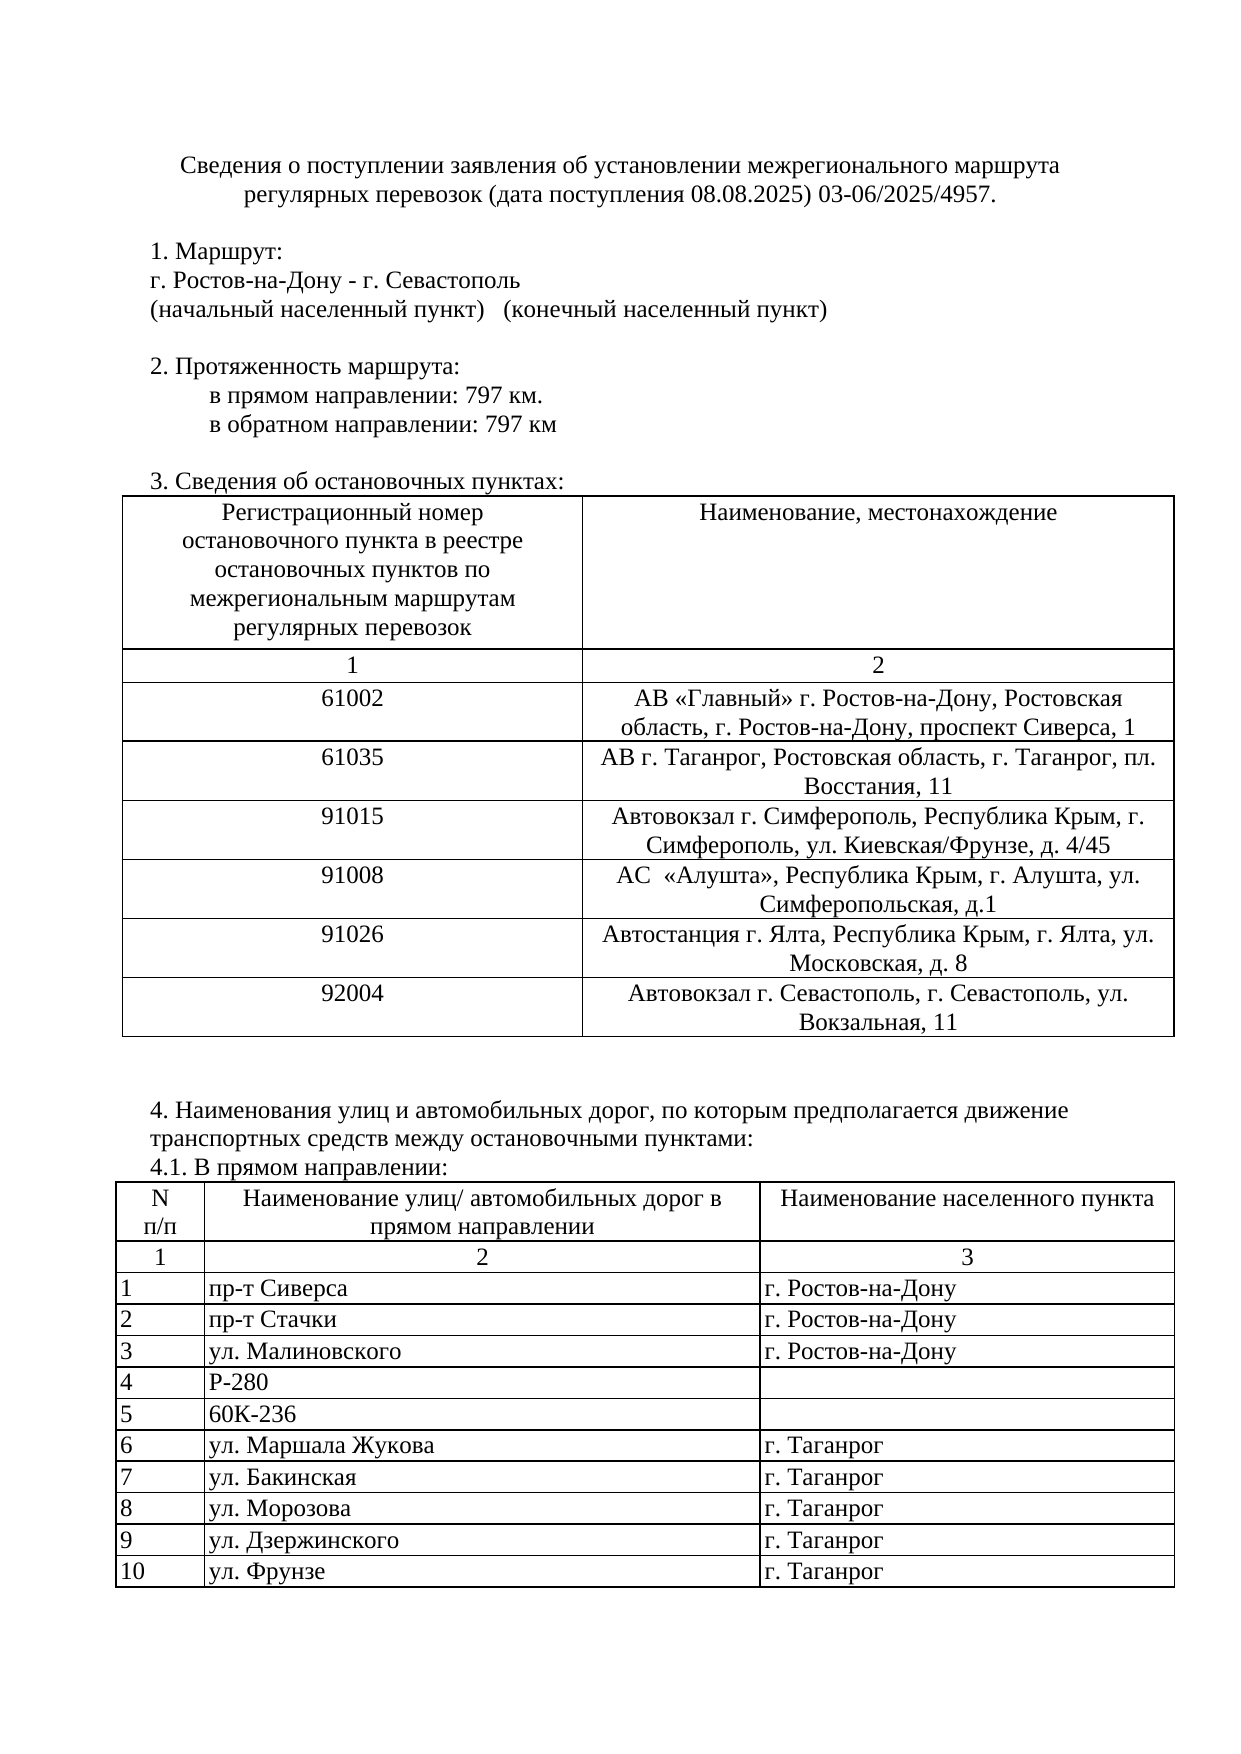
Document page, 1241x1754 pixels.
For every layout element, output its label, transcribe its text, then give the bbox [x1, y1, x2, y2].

text Сведения о поступлении заявления об установлении межрегионального маршрута регулярных перевозок (дата поступления 08.08.2025) 03-06/2025/4957. [150, 150, 1090, 207]
table_cell г. Таганрог [761, 1431, 1174, 1460]
table_cell Автовокзал г. Севастополь, г. Севастополь, ул. Вокзальная, 11 [583, 978, 1173, 1036]
text 1. Маршрут: [150, 236, 1090, 265]
table_header Наименование улиц/ автомобильных дорог в прямом направлении [205, 1183, 759, 1240]
table_header Регистрационный номер остановочного пункта в реестре остановочных пунктов по межрегиональным маршрутам регулярных перевозок [123, 497, 582, 648]
table_cell 92004 [123, 978, 582, 1036]
table_cell Автостанция г. Ялта, Республика Крым, г. Ялта, ул. Московская, д. 8 [583, 919, 1173, 977]
text 4. Наименования улиц и автомобильных дорог, по которым предполагается движение транспортных средств между остановочными пунктами: [150, 1095, 1090, 1152]
table_cell г. Ростов-на-Дону [761, 1305, 1174, 1334]
text 2. Протяженность маршрута: [150, 351, 1090, 380]
table_cell ул. Маршала Жукова [205, 1431, 759, 1460]
table_cell г. Ростов-на-Дону [761, 1273, 1174, 1303]
table_cell 60К-236 [205, 1399, 759, 1429]
table_header Наименование населенного пункта [761, 1183, 1174, 1240]
table_cell 91008 [123, 860, 582, 918]
table_cell ул. Бакинская [205, 1462, 759, 1492]
table_cell 5 [117, 1399, 204, 1429]
text в обратном направлении: 797 км [150, 409, 1090, 437]
table_cell г. Таганрог [761, 1525, 1174, 1555]
text 3. Сведения об остановочных пунктах: [150, 466, 1090, 495]
table_cell г. Таганрог [761, 1556, 1174, 1586]
table_header Наименование, местонахождение [583, 497, 1173, 648]
table_cell 1 [123, 650, 582, 681]
table_cell 61002 [123, 683, 582, 740]
table_cell г. Таганрог [761, 1493, 1174, 1523]
table_cell 9 [117, 1525, 204, 1555]
text (начальный населенный пункт) (конечный населенный пункт) [150, 294, 1090, 322]
text г. Ростов-на-Дону - г. Севастополь [150, 265, 1090, 294]
table_cell АС «Алушта», Республика Крым, г. Алушта, ул. Симферопольская, д.1 [583, 860, 1173, 918]
table_cell пр-т Стачки [205, 1305, 759, 1334]
table_cell г. Ростов-на-Дону [761, 1336, 1174, 1366]
table_cell ул. Морозова [205, 1493, 759, 1523]
text в прямом направлении: 797 км. [150, 380, 1090, 409]
table_cell 2 [117, 1305, 204, 1334]
table_cell 8 [117, 1493, 204, 1523]
table_cell АВ г. Таганрог, Ростовская область, г. Таганрог, пл. Восстания, 11 [583, 742, 1173, 799]
table_cell АВ «Главный» г. Ростов-на-Дону, Ростовская область, г. Ростов-на-Дону, проспект Сиверса, 1 [583, 683, 1173, 740]
table_cell 6 [117, 1431, 204, 1460]
table_cell 10 [117, 1556, 204, 1586]
table_cell 2 [583, 650, 1173, 681]
table_cell ул. Малиновского [205, 1336, 759, 1366]
table_cell 1 [117, 1273, 204, 1303]
table_cell [761, 1368, 1174, 1397]
table_cell 91026 [123, 919, 582, 977]
table_cell [761, 1399, 1174, 1429]
table_cell 91015 [123, 801, 582, 858]
table_cell 3 [761, 1242, 1174, 1272]
table_header N п/п [117, 1183, 204, 1240]
table_cell Автовокзал г. Симферополь, Республика Крым, г. Симферополь, ул. Киевская/Фрунзе, д. 4/45 [583, 801, 1173, 858]
table_cell 4 [117, 1368, 204, 1397]
table_cell 2 [205, 1242, 759, 1272]
table_cell 7 [117, 1462, 204, 1492]
table_cell 3 [117, 1336, 204, 1366]
table_cell Р-280 [205, 1368, 759, 1397]
table_cell г. Таганрог [761, 1462, 1174, 1492]
table_cell ул. Дзержинского [205, 1525, 759, 1555]
text 4.1. В прямом направлении: [150, 1152, 1090, 1181]
table_cell 1 [117, 1242, 204, 1272]
table_cell пр-т Сиверса [205, 1273, 759, 1303]
table_cell ул. Фрунзе [205, 1556, 759, 1586]
table_cell 61035 [123, 742, 582, 799]
